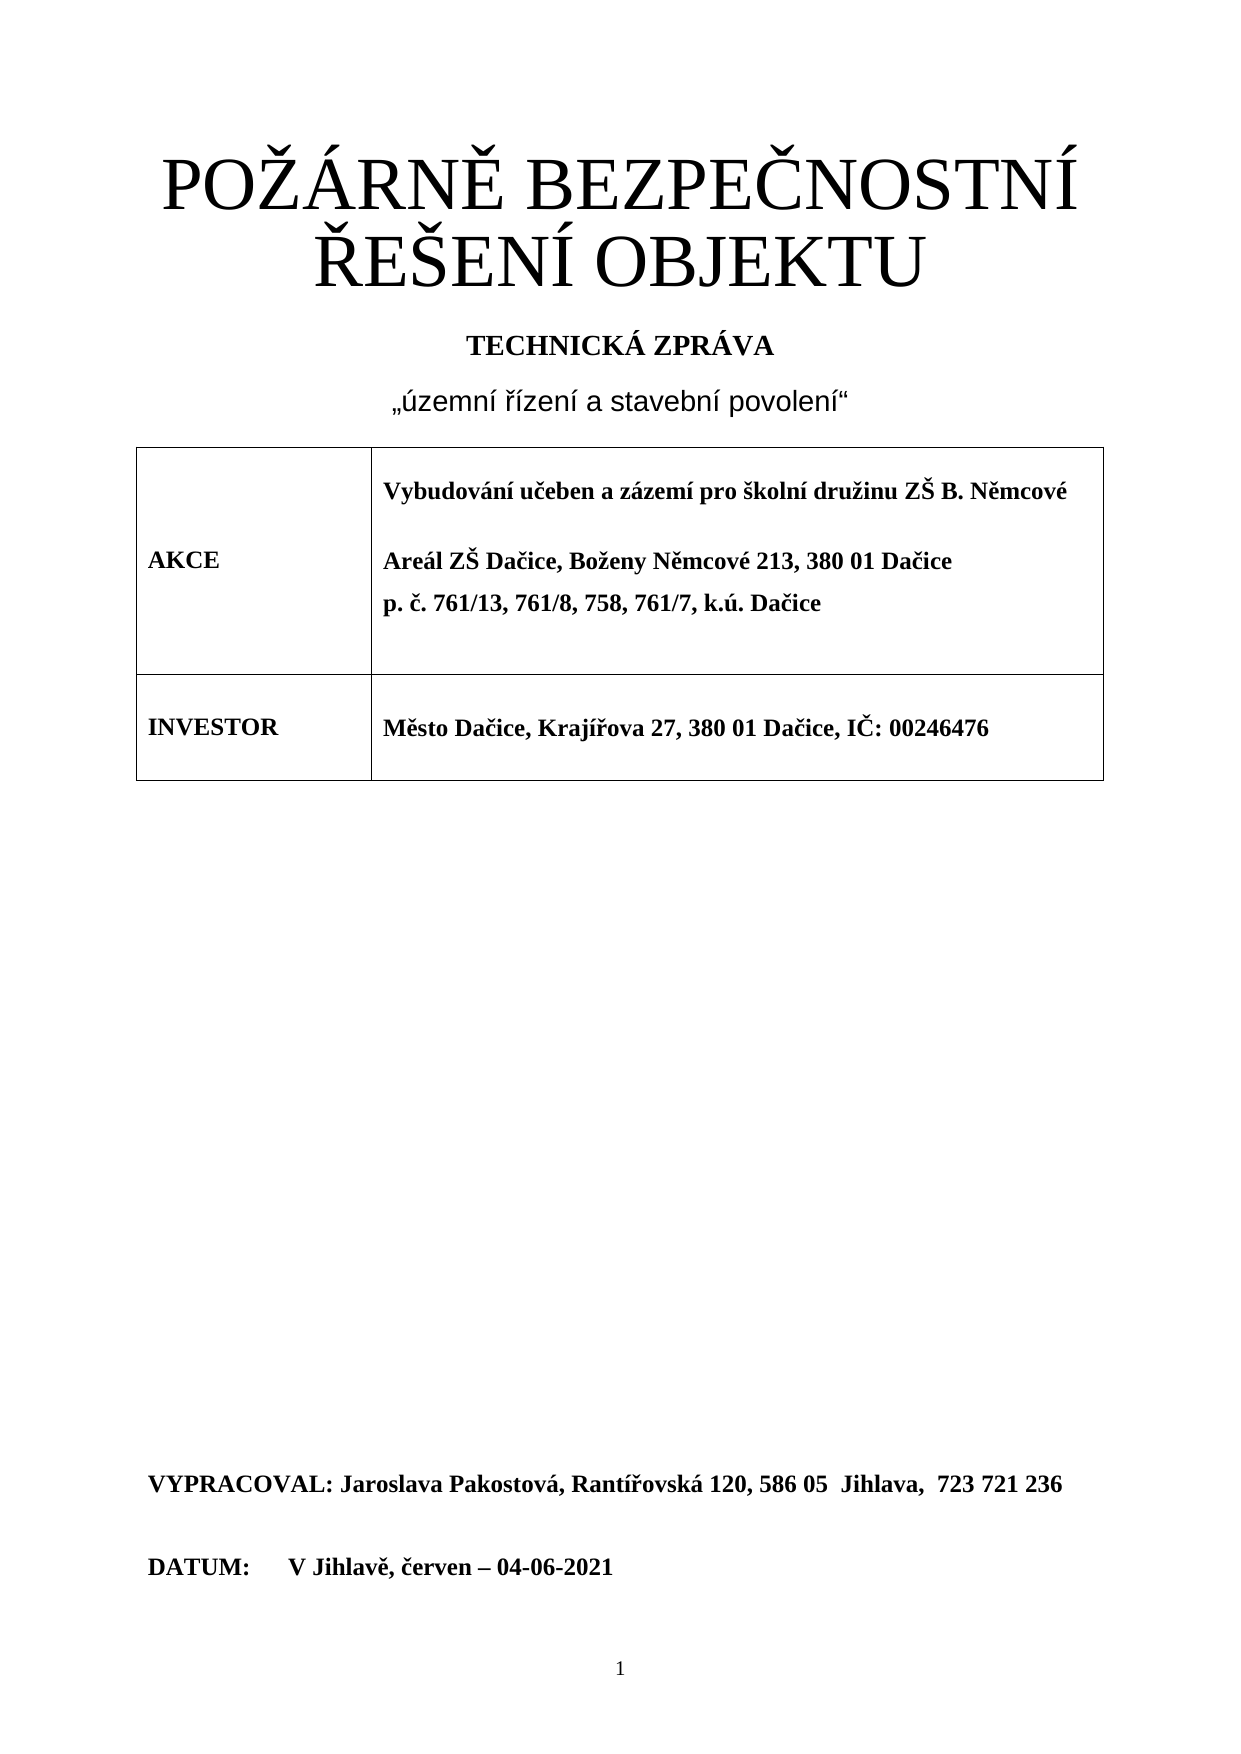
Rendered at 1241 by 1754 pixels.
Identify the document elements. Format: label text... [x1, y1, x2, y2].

text POŽÁRNĚ BEZPEČNOSTNÍ ŘEŠENÍ OBJEKTU [148, 148, 1092, 303]
table_cell INVESTOR [137, 675, 371, 780]
table_header Vybudování učeben a zázemí pro školní družinu ZŠ B. Němcové Areál ZŠ Dačice, Boženy Němcové 213, 380 01 Dačice p. č. 761/13, 761/8, 758, 761/7, k.ú. Dačice [372, 448, 1103, 674]
text TECHNICKÁ ZPRÁVA [148, 332, 1092, 362]
text VYPRACOVAL: Jaroslava Pakostová, Rantířovská 120, 586 05 Jihlava, 723 721 236 [148, 1471, 1092, 1497]
table_cell Město Dačice, Krajířova 27, 380 01 Dačice, IČ: 00246476 [372, 675, 1103, 780]
table_header AKCE [137, 448, 371, 674]
text DATUM: V Jihlavě, červen – 04-06-2021 [148, 1555, 1092, 1581]
text „územní řízení a stavební povolení“ [148, 388, 1092, 418]
